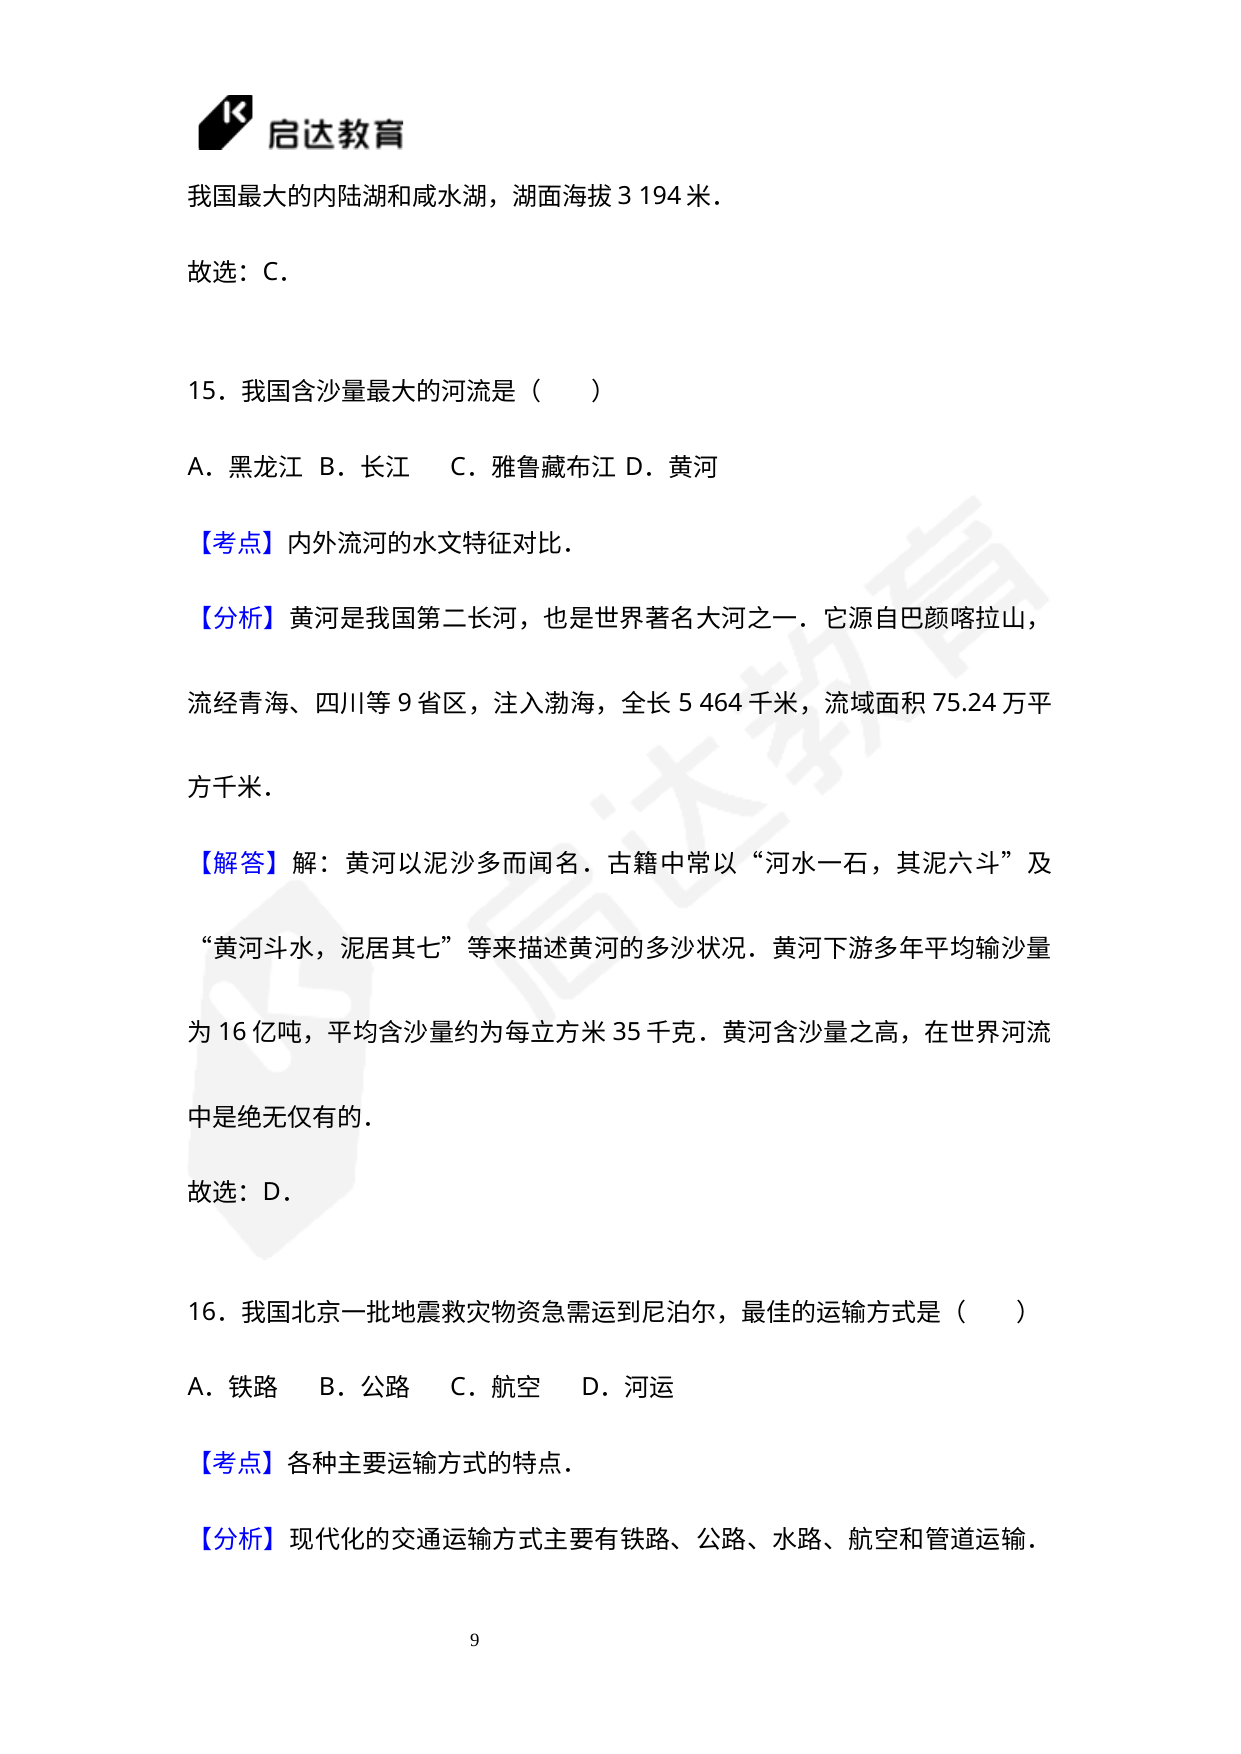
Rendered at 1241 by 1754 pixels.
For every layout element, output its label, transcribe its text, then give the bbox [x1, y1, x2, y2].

text A．铁路 B．公路 C．航空 D．河运 [187, 1353, 1053, 1418]
text 16．我国北京一批地震救灾物资急需运到尼泊尔，最佳的运输方式是（ ） [187, 1278, 1053, 1343]
text A．黑龙江 B．长江 C．雅鲁藏布江 D．黄河 [187, 433, 1053, 498]
picture [198, 95, 404, 150]
text 【解答】解：青海省的名称来源于青海湖．青海湖面积为4 340平方千米，是我国最大的内陆湖和咸水湖，湖面海拔3 194米． [187, 162, 1053, 227]
text 【考点】各种主要运输方式的特点． [187, 1429, 1053, 1494]
text 15．我国含沙量最大的河流是（ ） [187, 357, 1053, 422]
text 故选：D． [187, 1158, 1053, 1223]
text 【解答】解：黄河以泥沙多而闻名．古籍中常以“河水一石，其泥六斗”及“黄河斗水，泥居其七”等来描述黄河的多沙状况．黄河下游多年平均输沙量为16亿吨，平均含沙量约为每立方米35千克．黄河含沙量之高，在世界河流中是绝无仅有的． [187, 829, 1053, 1148]
text 【考点】内外流河的水文特征对比． [187, 509, 1053, 574]
text 【分析】黄河是我国第二长河，也是世界著名大河之一．它源自巴颜喀拉山，流经青海、四川等9省区，注入渤海，全长5 464千米，流域面积75.24万平方千米． [187, 584, 1053, 818]
text 故选：C． [187, 238, 1053, 303]
text 【分析】现代化的交通运输方式主要有铁路、公路、水路、航空和管道运输．经过长期的不懈努力，中国初步形成了由这些交通运输方式组成的现代化交通运输网络体系． [187, 1505, 1053, 1570]
